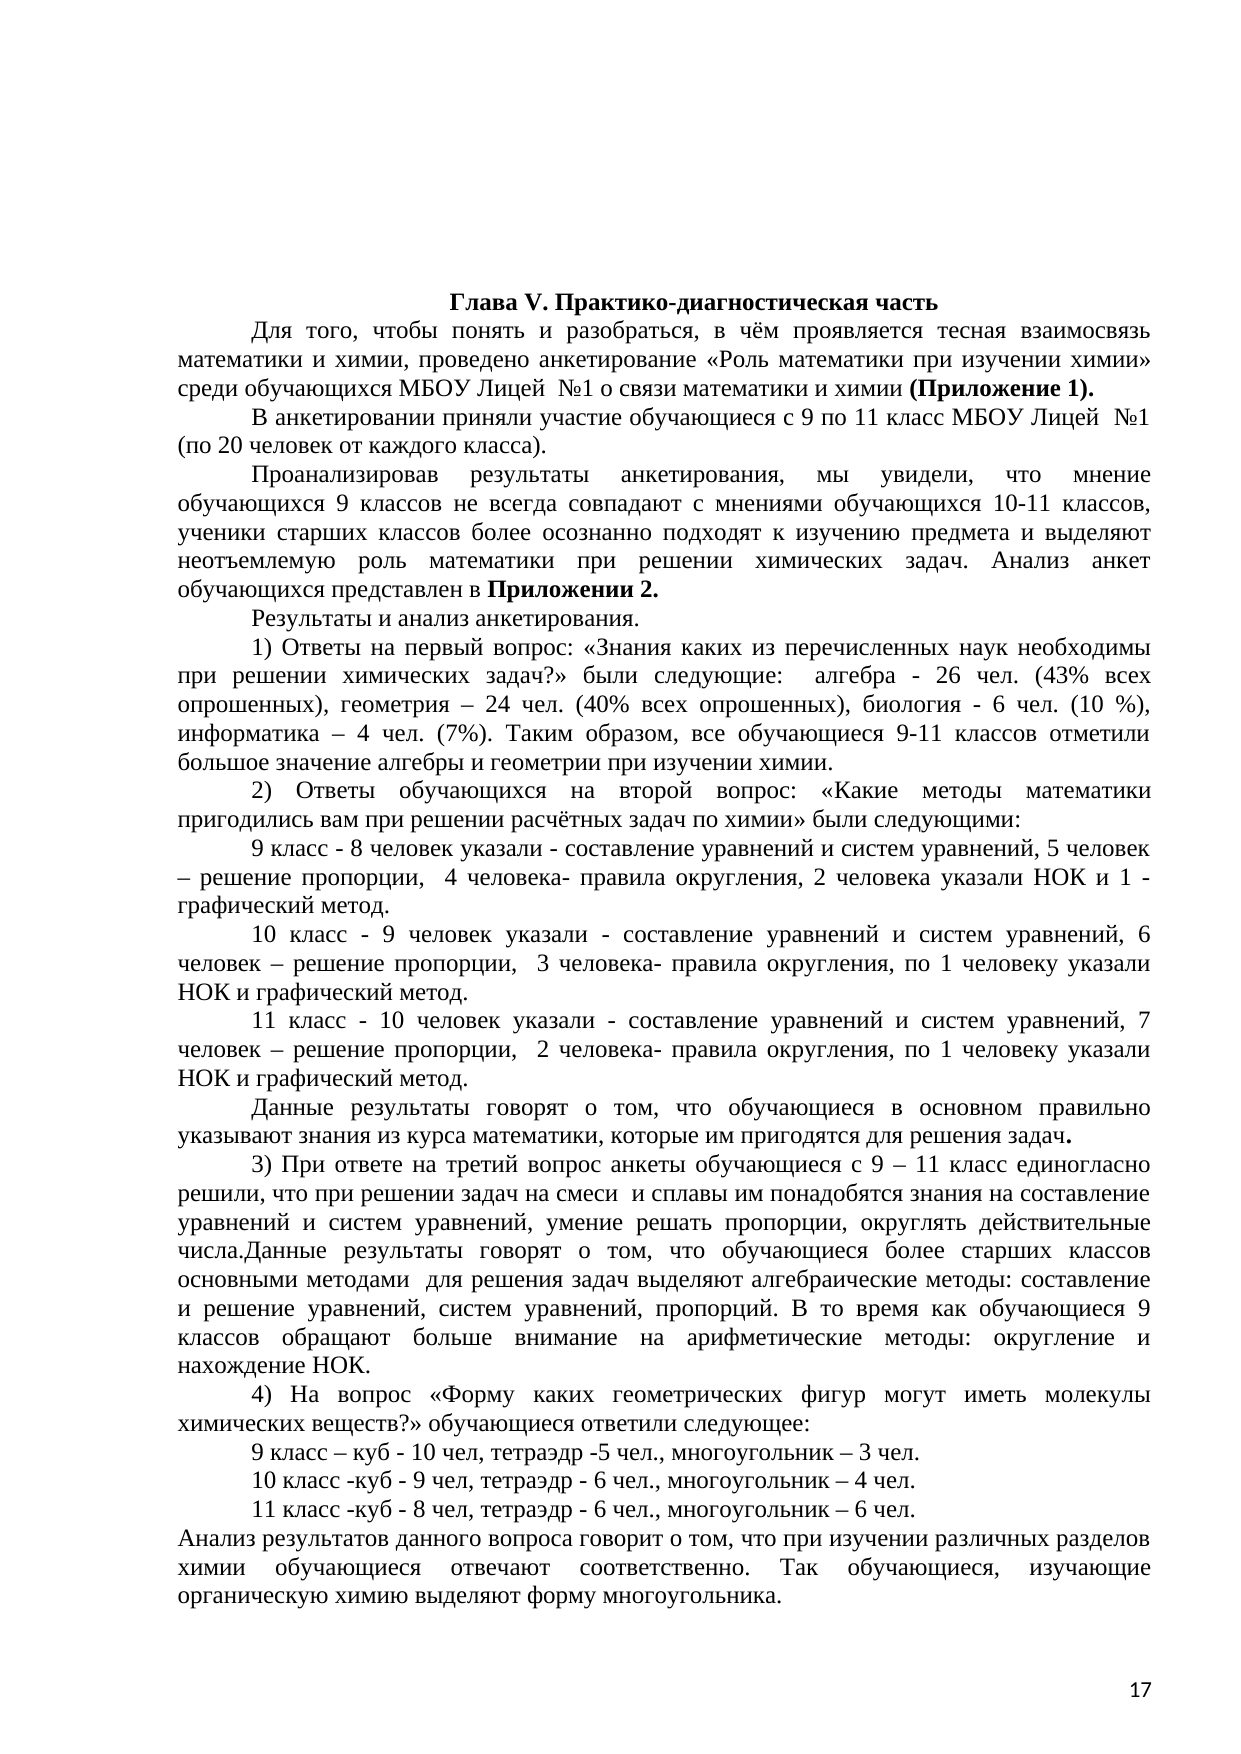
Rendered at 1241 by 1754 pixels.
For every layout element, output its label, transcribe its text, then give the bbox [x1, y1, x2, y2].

text Проанализировав результаты анкетирования, мы увидели, что мнение обучающихся 9 классов не всегда совпадают с мнениями обучающихся 10-11 классов, ученики старших классов более осознанно подходят к изучению предмета и выделяют неотъемлемую роль математики при решении химических задач. Анализ анкет обучающихся представлен в Приложении 2. [177, 459, 1152, 603]
text 9 класс – куб - 10 чел, тетраэдр -5 чел., многоугольник – 3 чел. [177, 1437, 1152, 1466]
text В анкетировании приняли участие обучающиеся с 9 по 11 класс МБОУ Лицей №1 (по 20 человек от каждого класса). [177, 402, 1152, 459]
text 11 класс -куб - 8 чел, тетраэдр - 6 чел., многоугольник – 6 чел. [177, 1494, 1152, 1523]
text 9 класс - 8 человек указали - составление уравнений и систем уравнений, 5 человек – решение пропорции, 4 человека- правила округления, 2 человека указали НОК и 1 - графический метод. [177, 833, 1152, 919]
text 2) Ответы обучающихся на второй вопрос: «Какие методы математики пригодились вам при решении расчётных задач по химии» были следующими: [177, 776, 1152, 833]
text Результаты и анализ анкетирования. [177, 603, 1152, 632]
text 11 класс - 10 человек указали - составление уравнений и систем уравнений, 7 человек – решение пропорции, 2 человека- правила округления, по 1 человеку указали НОК и графический метод. [177, 1006, 1152, 1092]
text 3) При ответе на третий вопрос анкеты обучающиеся с 9 – 11 класс единогласно решили, что при решении задач на смеси и сплавы им понадобятся знания на составление уравнений и систем уравнений, умение решать пропорции, округлять действительные числа.Данные результаты говорят о том, что обучающиеся более старших классов основными методами для решения задач выделяют алгебраические методы: составление и решение уравнений, систем уравнений, пропорций. В то время как обучающиеся 9 классов обращают больше внимание на арифметические методы: округление и нахождение НОК. [177, 1149, 1152, 1379]
text Данные результаты говорят о том, что обучающиеся в основном правильно указывают знания из курса математики, которые им пригодятся для решения задач. [177, 1092, 1152, 1149]
text 1) Ответы на первый вопрос: «Знания каких из перечисленных наук необходимы при решении химических задач?» были следующие: алгебра - 26 чел. (43% всех опрошенных), геометрия – 24 чел. (40% всех опрошенных), биология - 6 чел. (10 %), информатика – 4 чел. (7%). Таким образом, все обучающиеся 9-11 классов отметили большое значение алгебры и геометрии при изучении химии. [177, 632, 1152, 776]
text 10 класс -куб - 9 чел, тетраэдр - 6 чел., многоугольник – 4 чел. [177, 1466, 1152, 1494]
text Анализ результатов данного вопроса говорит о том, что при изучении различных разделов химии обучающиеся отвечают соответственно. Так обучающиеся, изучающие органическую химию выделяют форму многоугольника. [177, 1523, 1152, 1609]
text 10 класс - 9 человек указали - составление уравнений и систем уравнений, 6 человек – решение пропорции, 3 человека- правила округления, по 1 человеку указали НОК и графический метод. [177, 919, 1152, 1006]
text 4) На вопрос «Форму каких геометрических фигур могут иметь молекулы химических веществ?» обучающиеся ответили следующее: [177, 1379, 1152, 1437]
text Для того, чтобы понять и разобраться, в чём проявляется тесная взаимосвязь математики и химии, проведено анкетирование «Роль математики при изучении химии» среди обучающихся МБОУ Лицей №1 о связи математики и химии (Приложение 1). [177, 316, 1152, 402]
subtitle Глава V. Практико-диагностическая часть [177, 287, 1152, 316]
